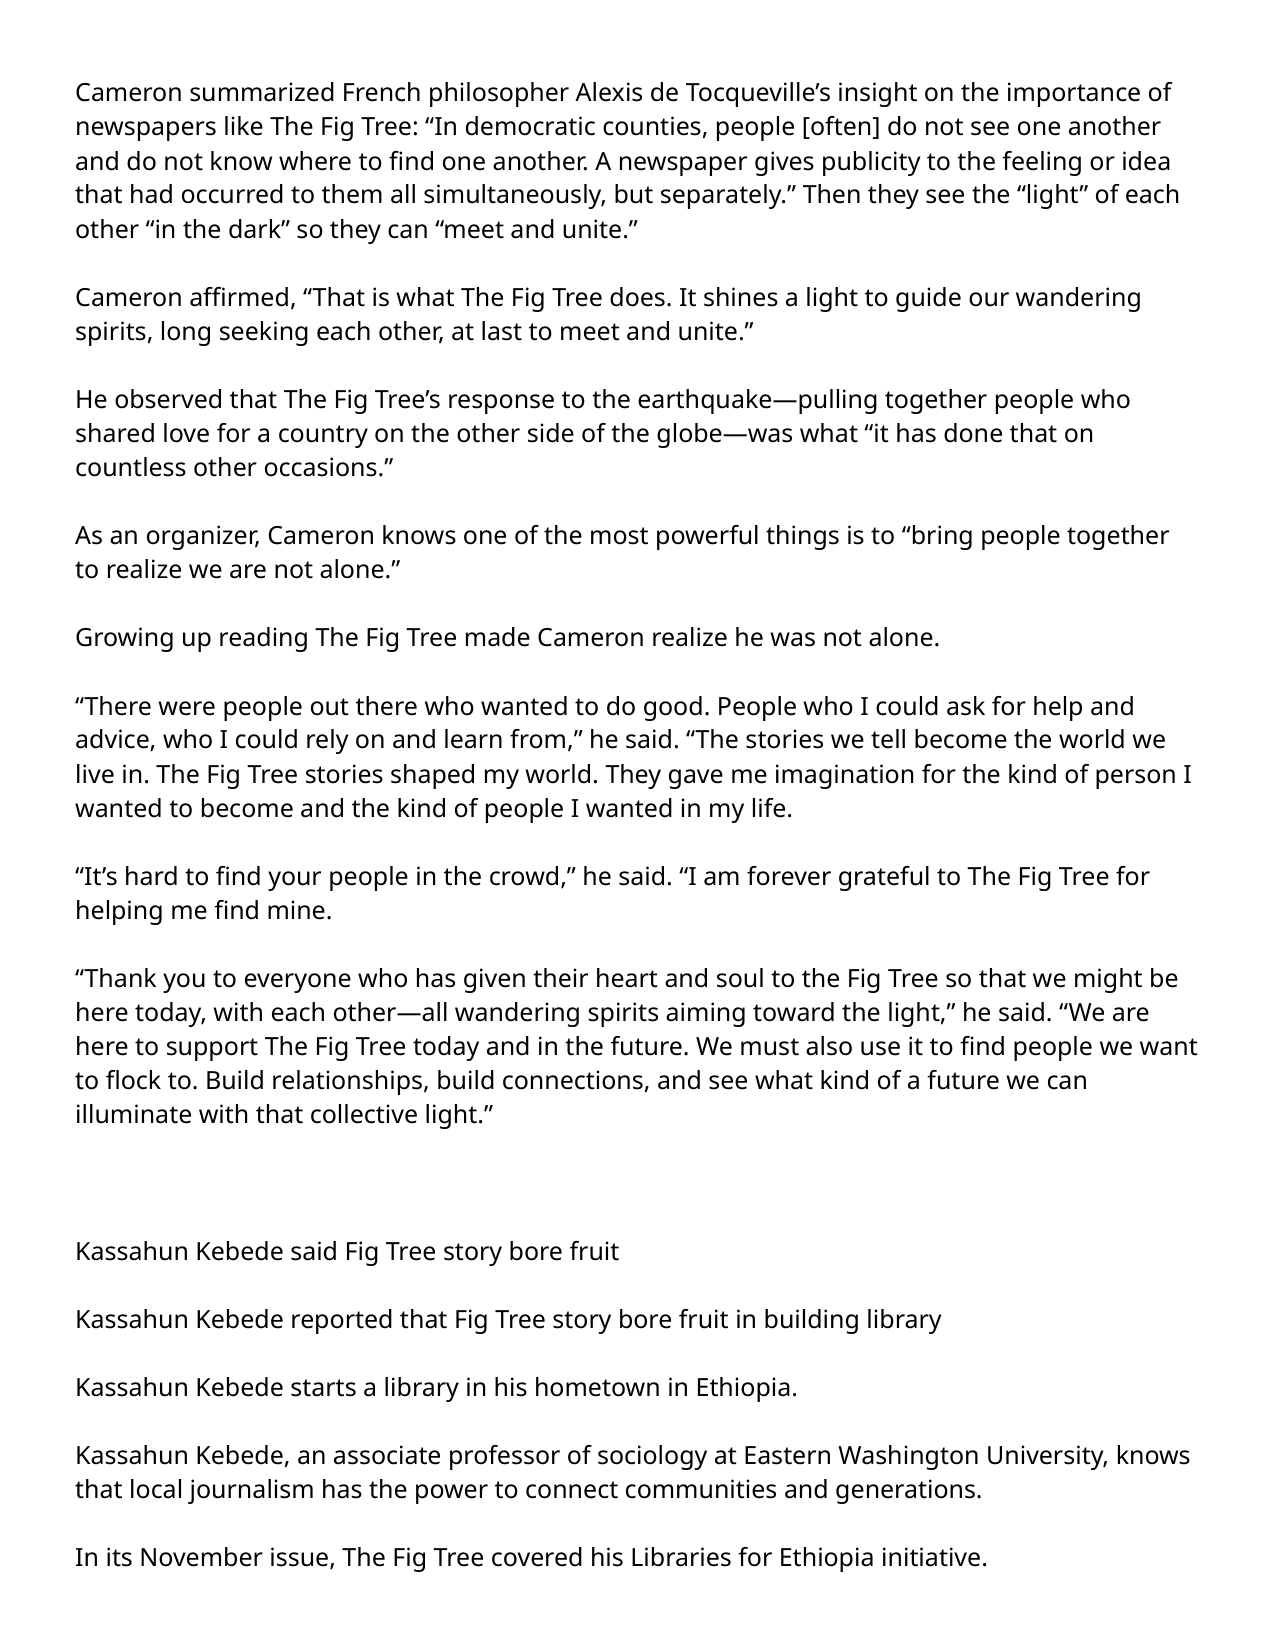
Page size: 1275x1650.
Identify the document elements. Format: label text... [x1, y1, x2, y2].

text He observed that The Fig Tree’s response to the earthquake—pulling together people who shared love for a country on the other side of the globe—was what “it has done that on countless other occasions.” [75, 382, 1200, 484]
text Kassahun Kebede starts a library in his hometown in Ethiopia. [75, 1369, 1200, 1403]
text “Thank you to everyone who has given their heart and soul to the Fig Tree so that we might be here today, with each other—all wandering spirits aiming toward the light,” he said. “We are here to support The Fig Tree today and in the future. We must also use it to find people we want to flock to. Build relationships, build connections, and see what kind of a future we can illuminate with that collective light.” [75, 961, 1200, 1131]
text “It’s hard to find your people in the crowd,” he said. “I am forever grateful to The Fig Tree for helping me find mine. [75, 858, 1200, 927]
text Growing up reading The Fig Tree made Cameron realize he was not alone. [75, 620, 1200, 654]
text Kassahun Kebede, an associate professor of sociology at Eastern Washington University, knows that local journalism has the power to connect communities and generations. [75, 1437, 1200, 1506]
text Cameron affirmed, “That is what The Fig Tree does. It shines a light to guide our wandering spirits, long seeking each other, at last to meet and unite.” [75, 279, 1200, 347]
text Cameron summarized French philosopher Alexis de Tocqueville’s insight on the importance of newspapers like The Fig Tree: “In democratic counties, people [often] do not see one another and do not know where to find one another. A newspaper gives publicity to the feeling or idea that had occurred to them all simultaneously, but separately.” Then they see the “light” of each other “in the dark” so they can “meet and unite.” [75, 75, 1200, 245]
text “There were people out there who wanted to do good. People who I could ask for help and advice, who I could rely on and learn from,” he said. “The stories we tell become the world we live in. The Fig Tree stories shaped my world. They gave me imagination for the kind of person I wanted to become and the kind of people I wanted in my life. [75, 688, 1200, 824]
text As an organizer, Cameron knows one of the most powerful things is to “bring people together to realize we are not alone.” [75, 518, 1200, 586]
text Kassahun Kebede reported that Fig Tree story bore fruit in building library [75, 1301, 1200, 1335]
text In its November issue, The Fig Tree covered his Libraries for Ethiopia initiative. [75, 1540, 1200, 1574]
text Kassahun Kebede said Fig Tree story bore fruit [75, 1233, 1200, 1267]
